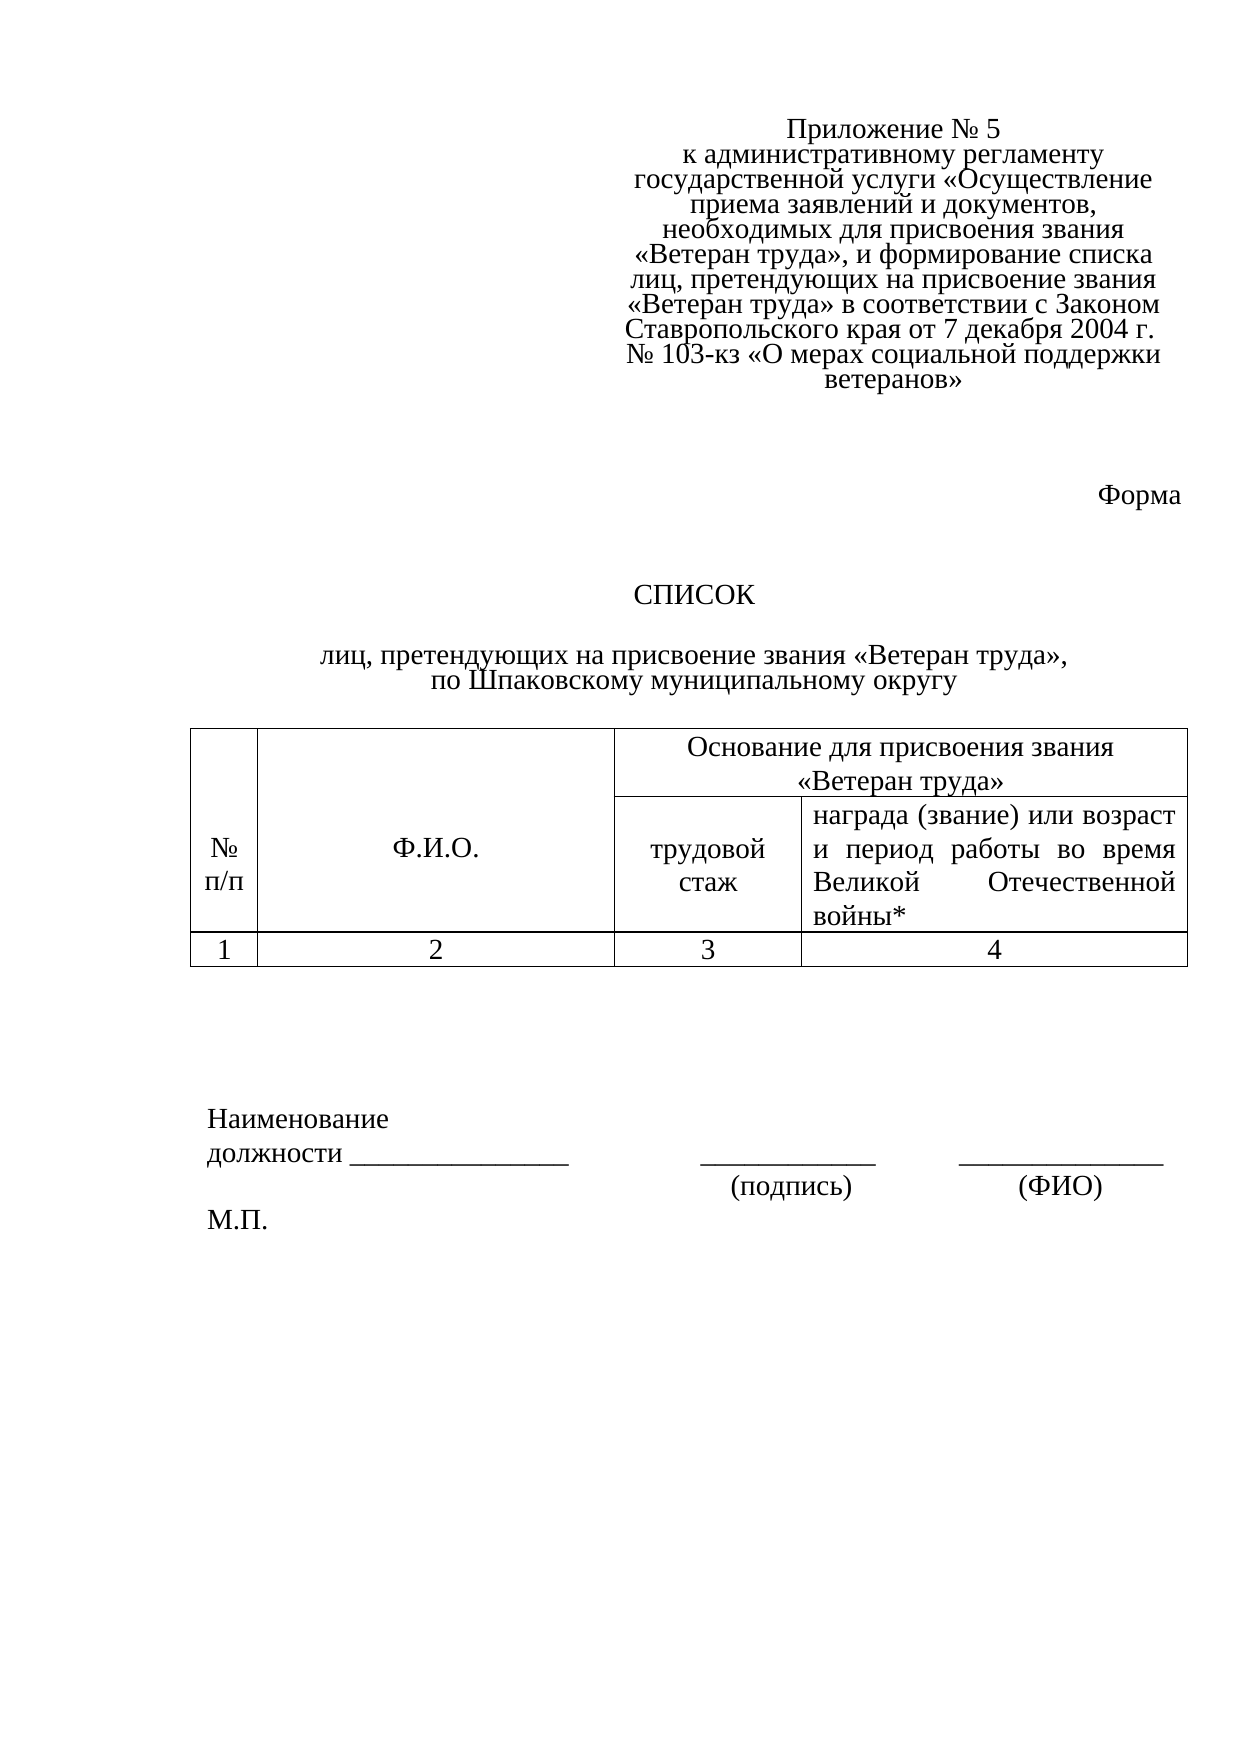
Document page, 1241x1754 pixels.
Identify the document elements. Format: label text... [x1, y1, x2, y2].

table_cell 3 [615, 933, 801, 966]
text (подпись) (ФИО) [207, 1168, 1181, 1202]
table_cell награда (звание) или возраст и период работы во время Великой Отечественной войны* [802, 797, 1187, 931]
table_cell 2 [258, 933, 614, 966]
table_header № п/п [191, 729, 257, 931]
text лиц, претендующих на присвоение звания «Ветеран труда», [207, 644, 1181, 669]
text Приложение № 5 [606, 118, 1181, 143]
text должности _______________ ____________ ______________ [207, 1135, 1181, 1168]
text Наименование [207, 1101, 1181, 1135]
table_cell 1 [191, 933, 257, 966]
text к административному регламенту государственной услуги «Осуществление приема заявлений и документов, необходимых для присвоения звания «Ветеран труда», и формирование списка лиц, претендующих на присвоение звания «Ветеран труда» в соответствии с Законом Ставропольского края от 7 декабря 2004 г. № 103-кз «О мерах социальной поддержки ветеранов» [606, 143, 1181, 393]
text М.П. [207, 1202, 1181, 1235]
table_cell трудовой стаж [615, 797, 801, 931]
table_header Основание для присвоения звания «Ветеран труда» [615, 729, 1187, 796]
table_header Ф.И.О. [258, 729, 614, 931]
table_cell 4 [802, 933, 1187, 966]
text СПИСОК [207, 577, 1181, 611]
text по Шпаковскому муниципальному округу [207, 669, 1181, 694]
text Форма [768, 477, 1181, 510]
